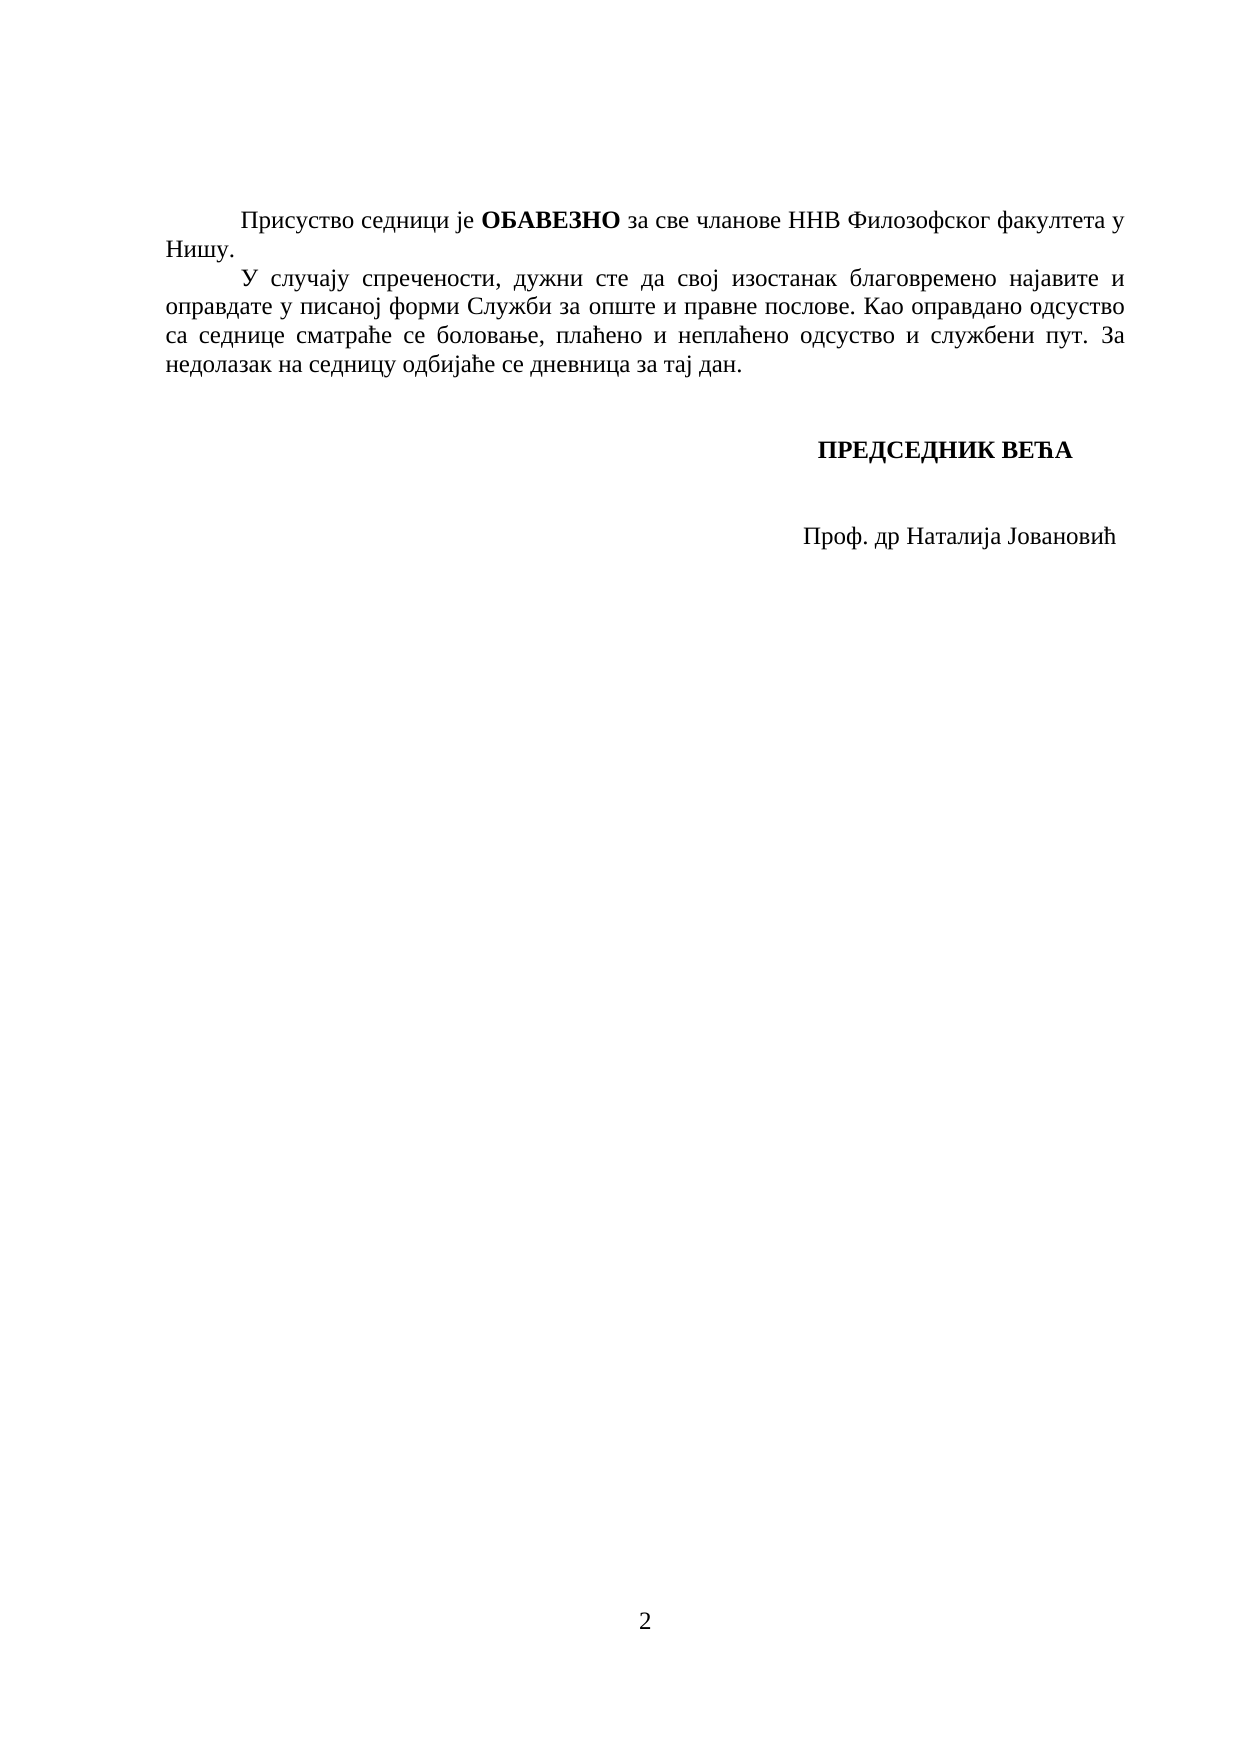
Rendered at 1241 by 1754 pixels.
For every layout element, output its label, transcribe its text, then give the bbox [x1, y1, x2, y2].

text Присуство седници је ОБАВЕЗНО за све чланове ННВ Филозофског факултета у Нишу. [165, 205, 1125, 263]
text ПРЕДСЕДНИК ВЕЋА [690, 435, 1125, 464]
text Проф. др Наталија Јовановић [765, 521, 1125, 550]
text У случају спречености, дужни сте да свој изостанак благовремено најавите и оправдате у писаној форми Служби за oпште и правне послове. Као оправдано одсуство са седнице сматраће се боловање, плаћено и неплаћено одсуство и службени пут. За недолазак на седницу одбијаће се дневница за тај дан. [165, 263, 1125, 378]
